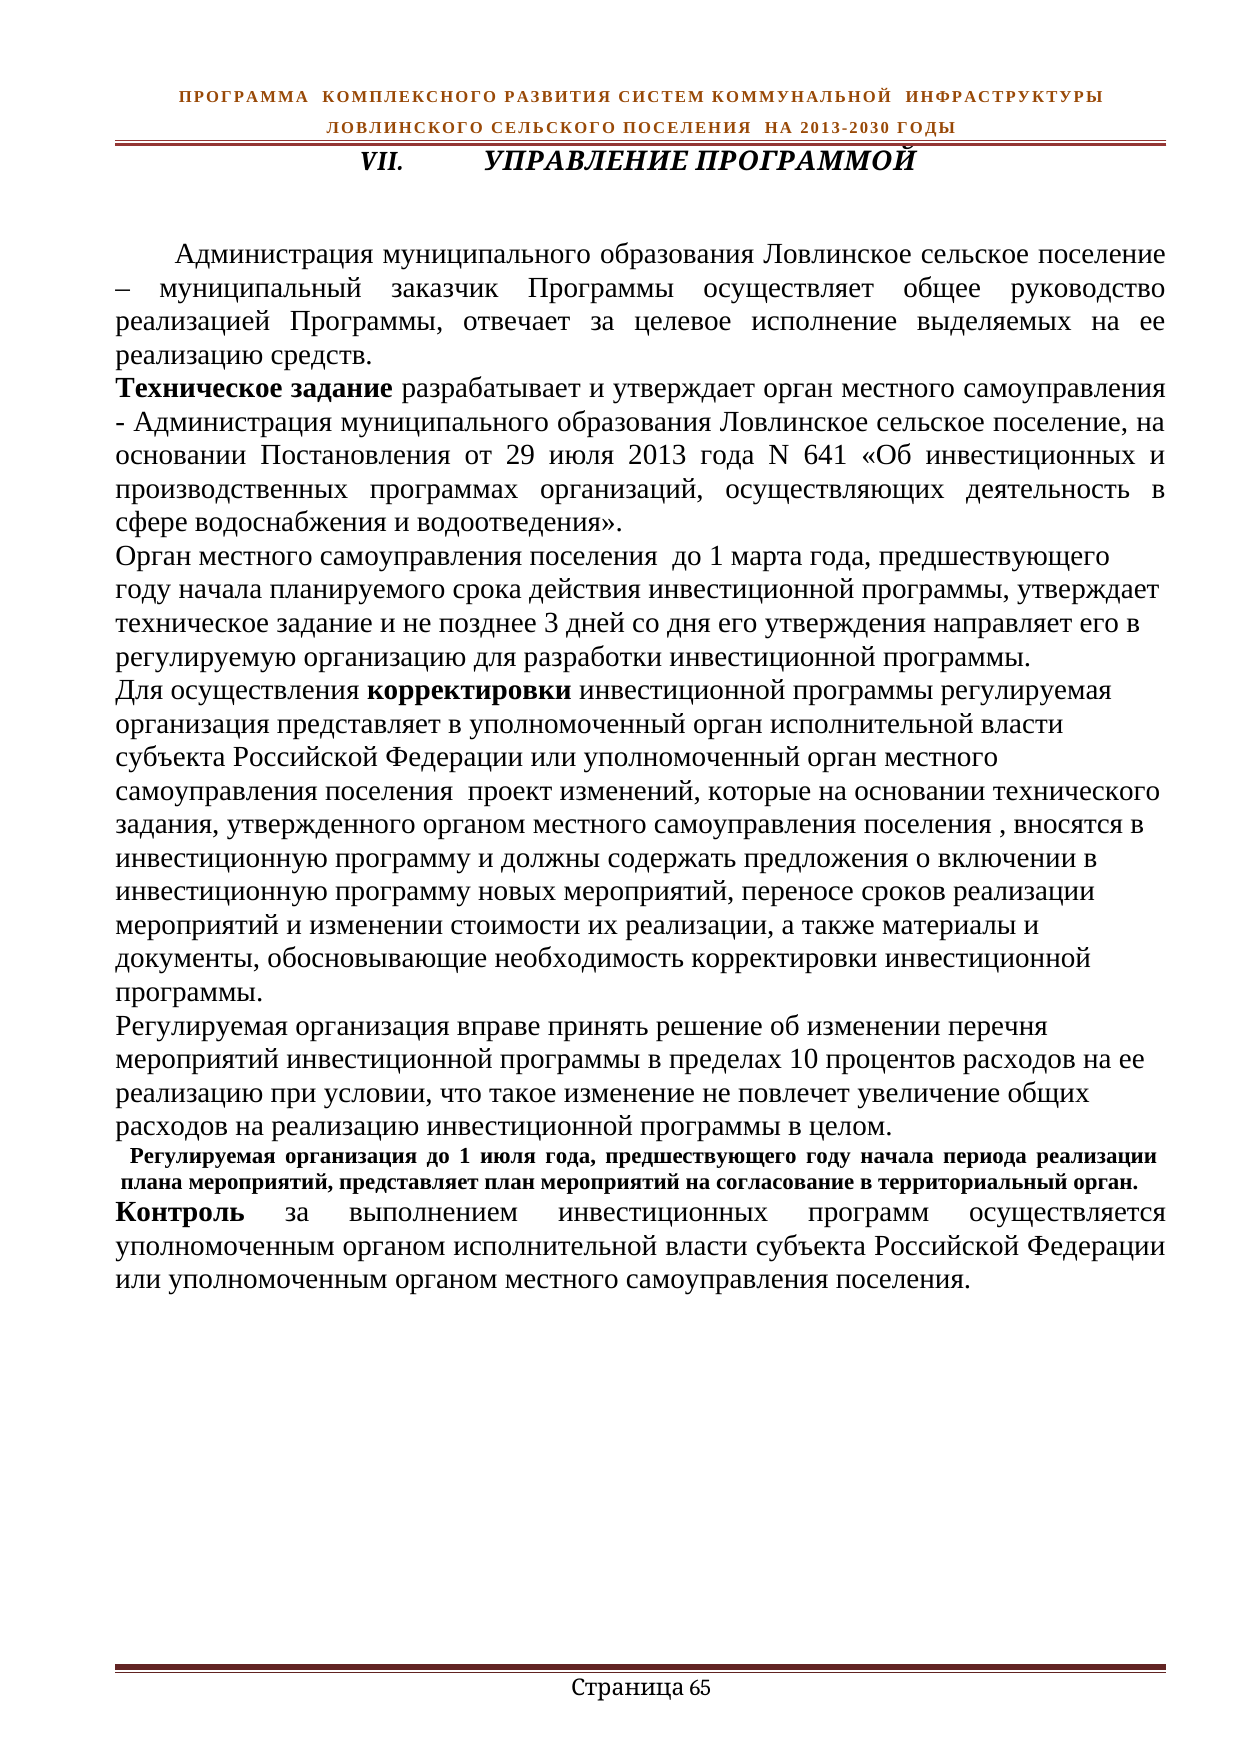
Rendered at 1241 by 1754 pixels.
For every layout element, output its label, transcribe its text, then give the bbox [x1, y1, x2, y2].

text Регулируемая организация вправе принять решение об изменении перечня мероприятий инвестиционной программы в пределах 10 процентов расходов на ее реализацию при условии, что такое изменение не повлечет увеличение общих расходов на реализацию инвестиционной программы в целом. [115, 1008, 1166, 1142]
text Регулируемая организация до 1 июля года, предшествующего году начала периода реализации плана мероприятий, представляет план мероприятий на согласование в территориальный орган. [120, 1142, 1158, 1194]
text Администрация муниципального образования Ловлинское сельское поселение – муниципальный заказчик Программы осуществляет общее руководство реализацией Программы, отвечает за целевое исполнение выделяемых на ее реализацию средств. [115, 236, 1166, 370]
text Контроль за выполнением инвестиционных программ осуществляется уполномоченным органом исполнительной власти субъекта Российской Федерации или уполномоченным органом местного самоуправления поселения. [115, 1194, 1166, 1295]
text Для осуществления корректировки инвестиционной программы регулируемая организация представляет в уполномоченный орган исполнительной власти субъекта Российской Федерации или уполномоченный орган местного самоуправления поселения проект изменений, которые на основании технического задания, утвержденного органом местного самоуправления поселения , вносятся в инвестиционную программу и должны содержать предложения о включении в инвестиционную программу новых мероприятий, переносе сроков реализации мероприятий и изменении стоимости их реализации, а также материалы и документы, обосновывающие необходимость корректировки инвестиционной программы. [115, 672, 1166, 1008]
list Управление Программой [153, 146, 1166, 177]
text Техническое задание разрабатывает и утверждает орган местного самоуправления - Администрация муниципального образования Ловлинское сельское поселение, на основании Постановления от 29 июля 2013 года N 641 «Об инвестиционных и производственных программах организаций, осуществляющих деятельность в сфере водоснабжения и водоотведения». [115, 370, 1166, 538]
text Орган местного самоуправления поселения до 1 марта года, предшествующего году начала планируемого срока действия инвестиционной программы, утверждает техническое задание и не позднее 3 дней со дня его утверждения направляет его в регулируемую организацию для разработки инвестиционной программы. [115, 538, 1166, 672]
